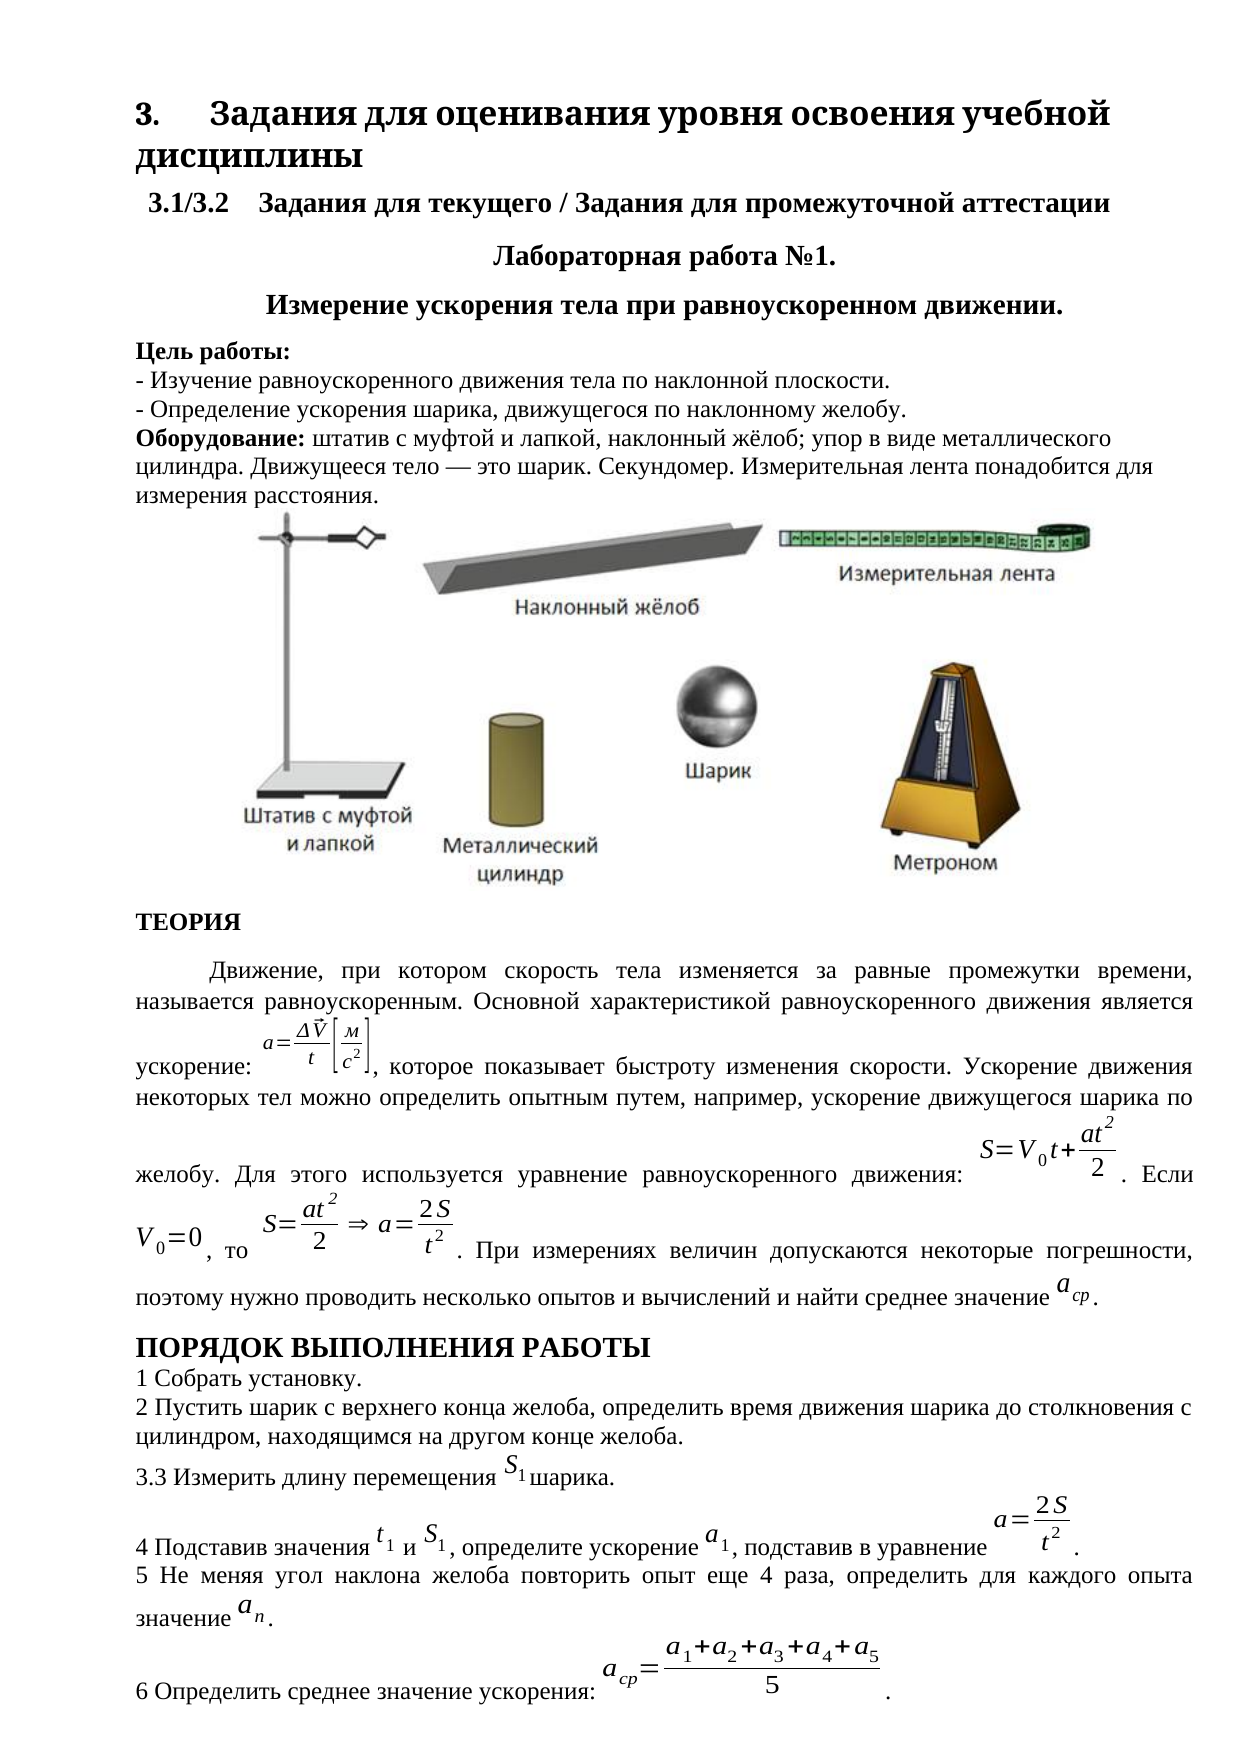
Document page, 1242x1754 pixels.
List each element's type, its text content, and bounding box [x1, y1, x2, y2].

text Цель работы: [135, 336, 1194, 365]
text 3.1/3.2 Задания для текущего / Задания для промежуточной аттестации [148, 185, 1194, 219]
text 6 Определить среднее значение ускорения: . [135, 1632, 1194, 1705]
text 4 Подставив значения и , определите ускорение , подставив в уравнение . [135, 1491, 1194, 1560]
text 2 Пустить шарик с верхнего конца желоба, определить время движения шарика до столкновения с цилиндром, находящимся на другом конце желоба. [135, 1392, 1194, 1449]
text ТЕОРИЯ [135, 907, 1194, 936]
subtitle 3. Задания для оценивания уровня освоения учебной дисциплины [135, 96, 1194, 176]
text 1 Собрать установку. [135, 1363, 1194, 1392]
text - Изучение равноускоренного движения тела по наклонной плоскости. [135, 365, 1194, 394]
text Лабораторная работа №1. [135, 238, 1194, 272]
text Измерение ускорения тела при равноускоренном движении. [135, 287, 1194, 321]
text 3.3 Измерить длину перемещения шарика. [135, 1449, 1194, 1491]
text 5 Не меняя угол наклона желоба повторить опыт еще 4 раза, определить для каждого опыта значение . [135, 1560, 1194, 1632]
text Оборудование: штатив с муфтой и лапкой, наклонный жёлоб; упор в виде металлического цилиндра. Движущееся тело — это шарик. Секундомер. Измерительная лента понадобится для измерения расстояния. [135, 423, 1194, 509]
text - Определение ускорения шарика, движущегося по наклонному желобу. [135, 394, 1194, 423]
text Движение, при котором скорость тела изменяется за равные промежутки времени, называется равноускоренным. Основной характеристикой равноускоренного движения является ускорение: , которое показывает быстроту изменения скорости. Ускорение движения некоторых тел можно определить опытным путем, например, ускорение движущегося шарика по желобу. Для этого используется уравнение равноускоренного движения: . Если , то . При измерениях величин допускаются некоторые погрешности, поэтому нужно проводить несколько опытов и вычислений и найти среднее значение . [135, 955, 1194, 1311]
text ПОРЯДОК ВЫПОЛНЕНИЯ РАБОТЫ [135, 1330, 1194, 1363]
picture [231, 508, 1098, 891]
